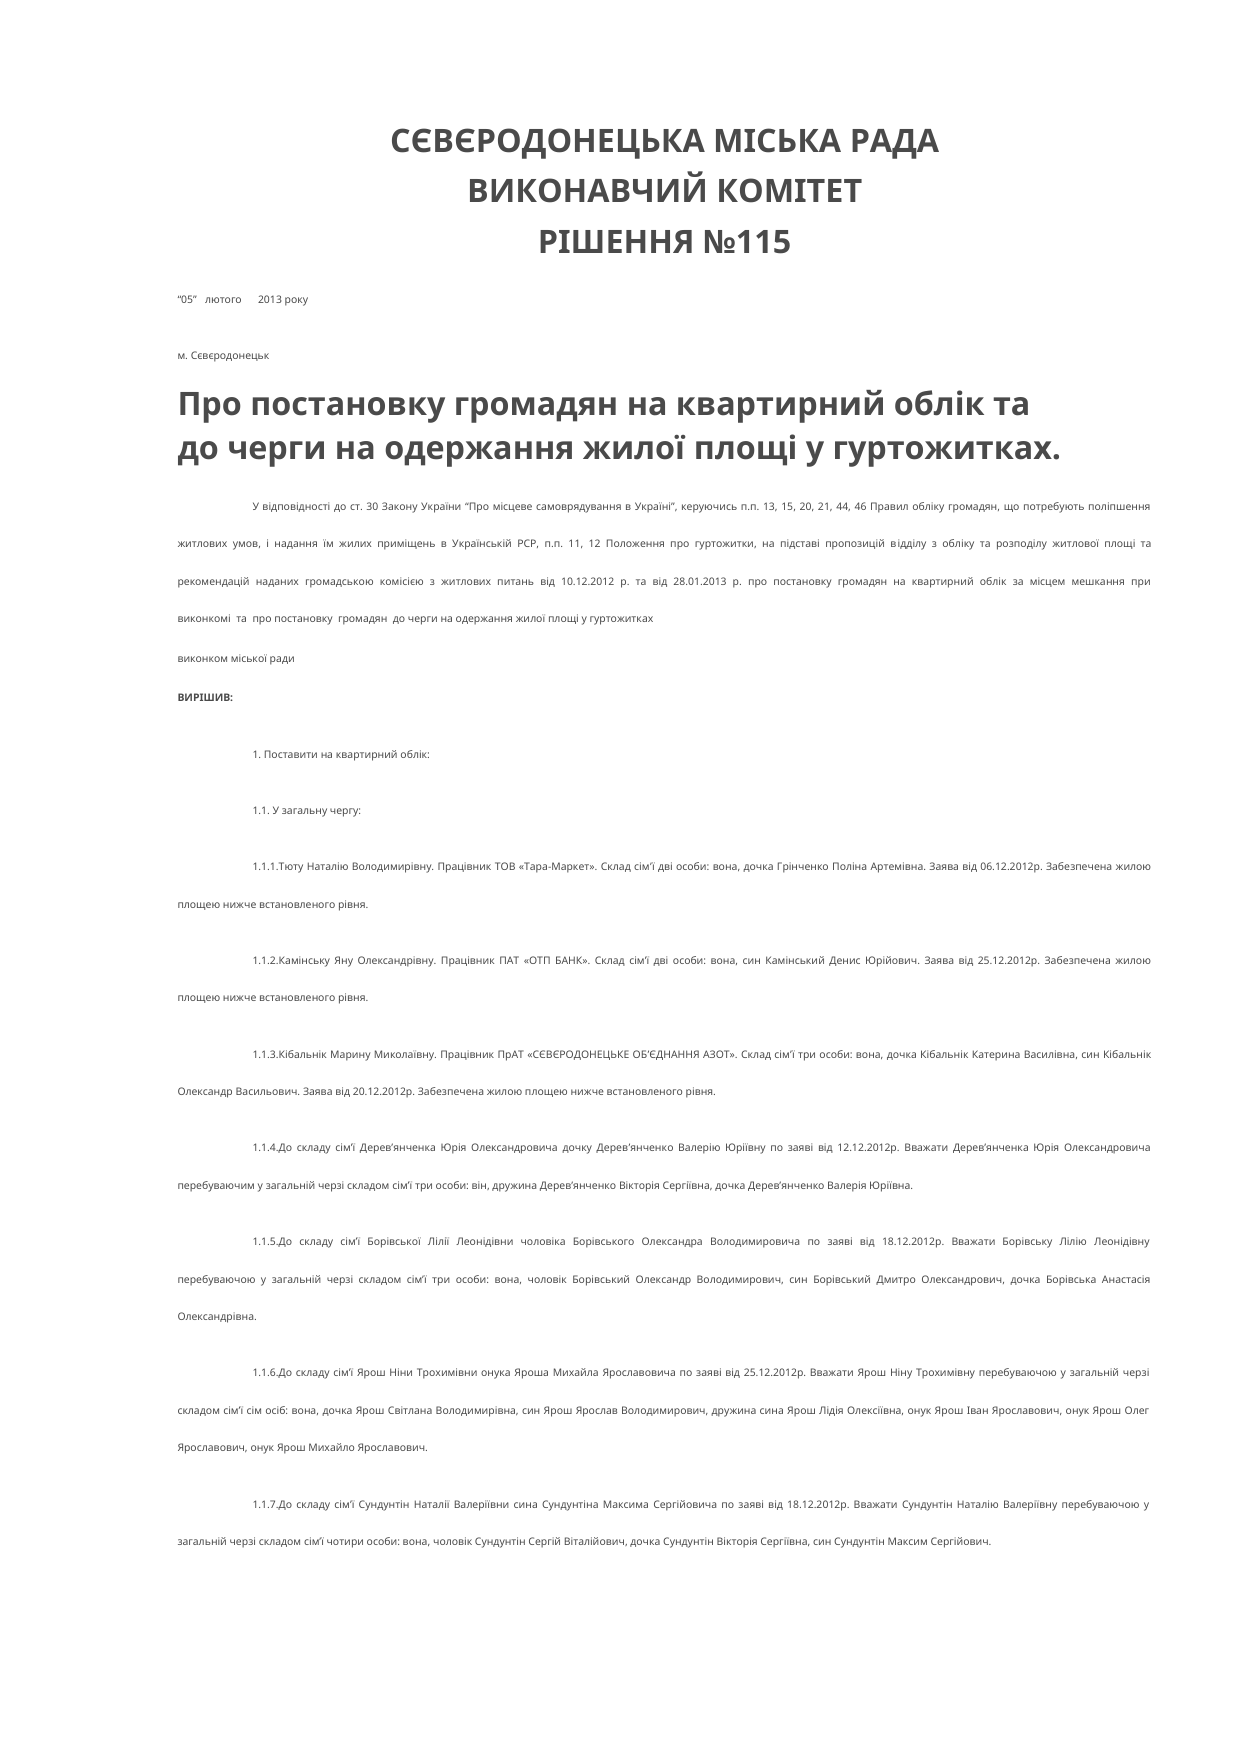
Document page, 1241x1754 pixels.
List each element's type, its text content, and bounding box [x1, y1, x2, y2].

text 1. Поставити на квартирний облік: [177, 723, 1152, 761]
text м. Сєвєродонецьк [177, 325, 1152, 362]
text 1.1.4.До складу сім’ї Дерев’янченка Юрія Олександровича дочку Дерев’янченко Валерію Юріївну по заяві від 12.12.2012р. Вважати Дерев’янченка Юрія Олександровича перебуваючим у загальній черзі складом сім’ї три особи: він, дружина Дерев’янченко Вікторія Сергіївна, дочка Дерев’янченко Валерія Юріївна. [177, 1117, 1152, 1192]
text СЄВЄРОДОНЕЦЬКА МIСЬКА РАДА [177, 118, 1152, 162]
text 1.1.2.Камінську Яну Олександрівну. Працівник ПАТ «ОТП БАНК». Склад сім’ї дві особи: вона, син Камінський Денис Юрійович. Заява від 25.12.2012р. Забезпечена жилою площею нижче встановленого рівня. [177, 930, 1152, 1005]
text РIШЕННЯ №115 [177, 218, 1152, 262]
text У відповідності до ст. 30 Закону України “Про місцеве самоврядування в Україні”, керуючись п.п. 13, 15, 20, 21, 44, 46 Правил обліку громадян, що потребують поліпшення житлових умов, і надання їм жилих приміщень в Українській РСР, п.п. 11, 12 Положення про гуртожитки, на підставі пропозицій вiддiлу з облiку та розподiлу житлової площі та рекомендацій наданих громадською комiciєю з житлових питань від 10.12.2012 р. та від 28.01.2013 р. про постановку громадян на квартирний облік за місцем мешкання при виконкомі та про постановку громадян до черги на одержання жилої площі у гуртожитках [177, 475, 1152, 625]
text Пpо постановку громадян на квартирний облік та до черги на одержання жилої площі у гуртожитках. [177, 381, 1152, 469]
text 1.1.1.Тюту Наталію Володимирівну. Працівник ТОВ «Тара-Маркет». Склад сім’ї дві особи: вона, дочка Грінченко Поліна Артемівна. Заява від 06.12.2012р. Забезпечена жилою площею нижче встановленого рівня. [177, 836, 1152, 911]
text ВИКОНАВЧИЙ КОМIТЕТ [177, 168, 1152, 212]
text 1.1.3.Кібальнік Марину Миколаївну. Працівник ПрАТ «СЄВЄРОДОНЕЦЬКЕ ОБ’ЄДНАННЯ АЗОТ». Склад сім’ї три особи: вона, дочка Кібальнік Катерина Василівна, син Кібальнік Олександр Васильович. Заява від 20.12.2012р. Забезпечена жилою площею нижче встановленого рівня. [177, 1023, 1152, 1098]
text 1.1.7.До складу сім’ї Сундунтін Наталії Валеріївни сина Сундунтіна Максима Сергійовича по заяві від 18.12.2012р. Вважати Сундунтін Наталію Валеріївну перебуваючою у загальній черзі складом сім’ї чотири особи: вона, чоловік Сундунтін Сергій Віталійович, дочка Сундунтін Вікторія Сергіївна, син Сундунтін Максим Сергійович. [177, 1473, 1152, 1548]
text “05” лютого 2013 року [177, 269, 1152, 306]
text ВИРIШИВ: [177, 684, 1152, 705]
text 1.1.6.До складу сім’ї Ярош Ніни Трохимівни онука Яроша Михайла Ярославовича по заяві від 25.12.2012р. Вважати Ярош Ніну Трохимівну перебуваючою у загальній черзі складом сім’ї сім осіб: вона, дочка Ярош Світлана Володимирівна, син Ярош Ярослав Володимирович, дружина сина Ярош Лідія Олексіївна, онук Ярош Іван Ярославович, онук Ярош Олег Ярославович, онук Ярош Михайло Ярославович. [177, 1342, 1152, 1455]
text 1.1. У загальну чергу: [177, 780, 1152, 817]
text виконком міської ради [177, 644, 1152, 665]
text 1.1.5.До складу сім’ї Борівської Лілії Леонідівни чоловіка Борівського Олександра Володимировича по заяві від 18.12.2012р. Вважати Борівську Лілію Леонідівну перебуваючою у загальній черзі складом сім’ї три особи: вона, чоловік Борівський Олександр Володимирович, син Борівський Дмитро Олександрович, дочка Борівська Анастасія Олександрівна. [177, 1211, 1152, 1323]
